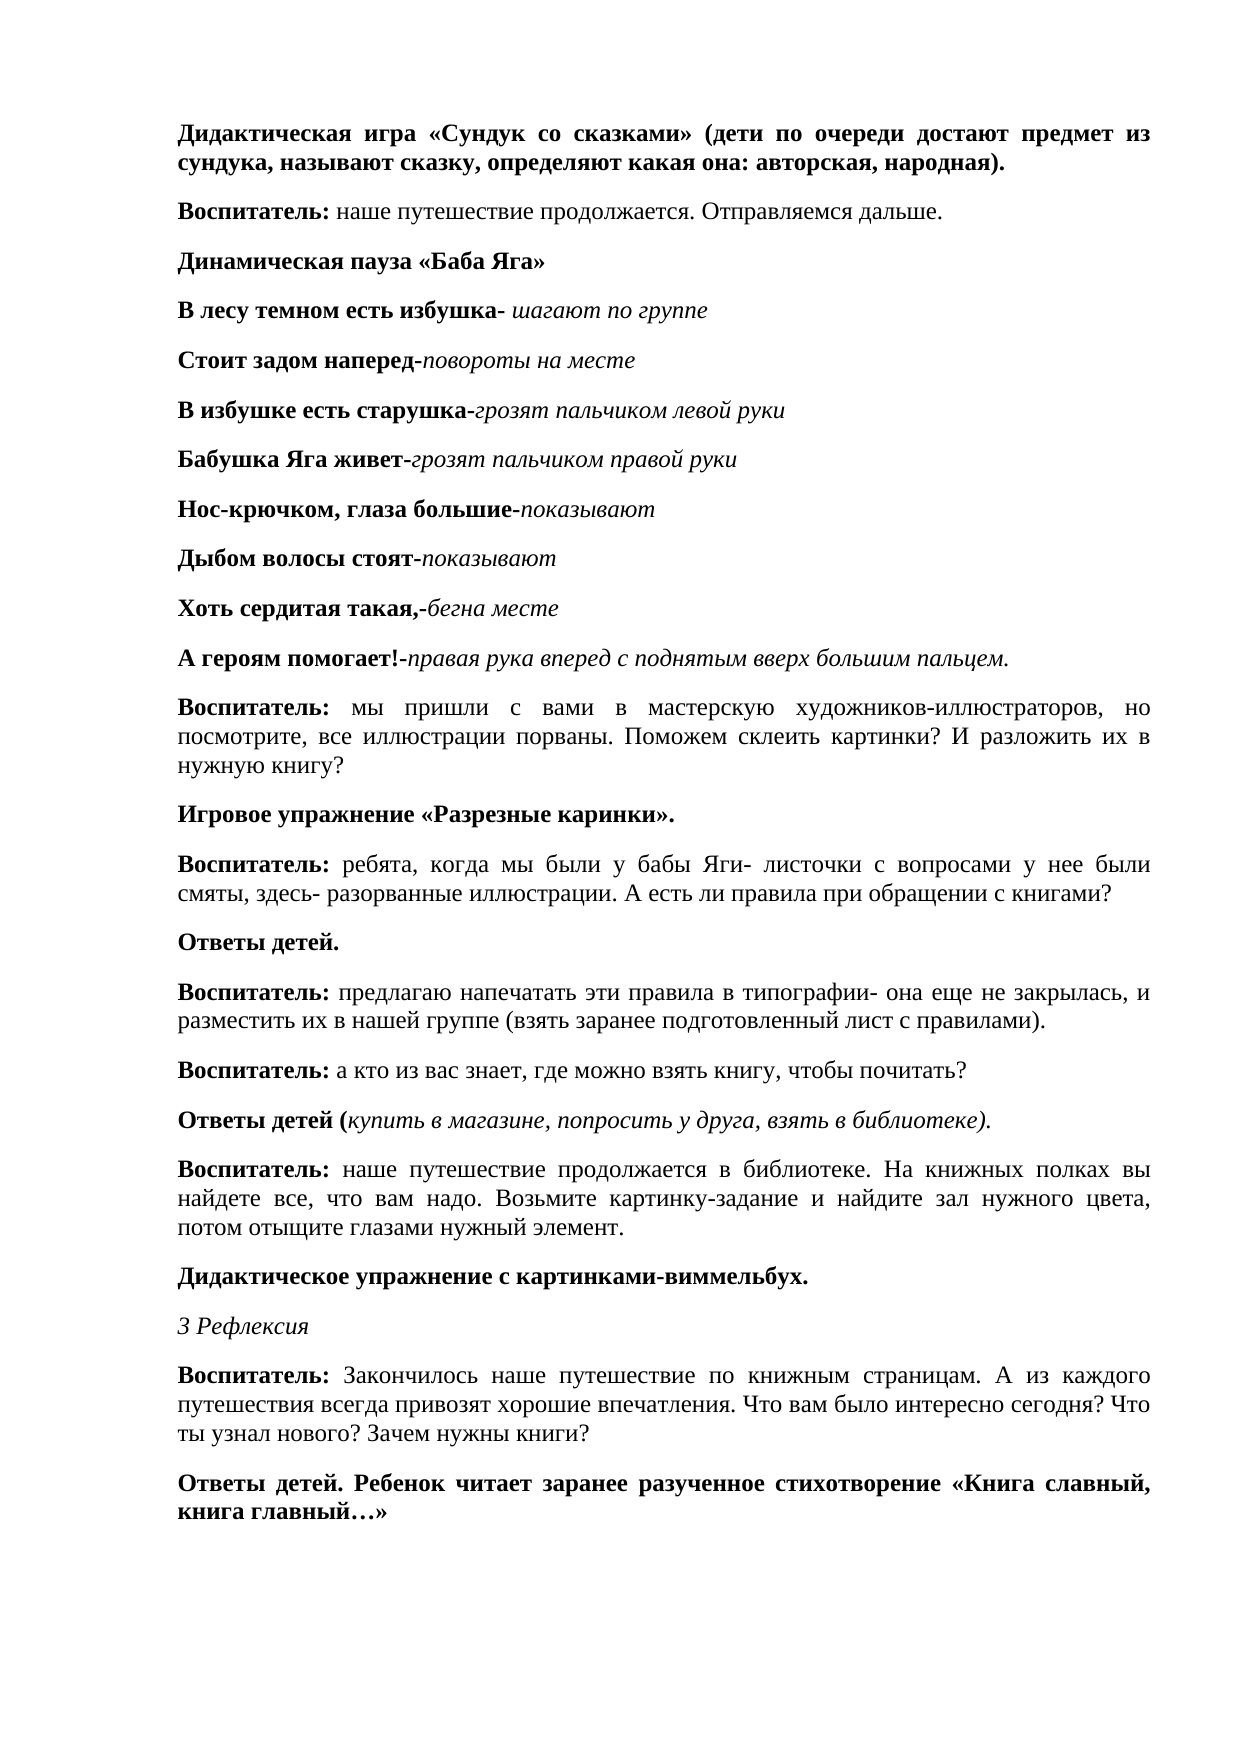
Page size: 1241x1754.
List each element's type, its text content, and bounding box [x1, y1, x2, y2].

text Дыбом волосы стоят-показывают [177, 543, 1152, 572]
text Стоит задом наперед-повороты на месте [177, 345, 1152, 374]
text Воспитатель: мы пришли с вами в мастерскую художников-иллюстраторов, но посмотрите, все иллюстрации порваны. Поможем склеить картинки? И разложить их в нужную книгу? [177, 692, 1152, 778]
text Хоть сердитая такая,-бегна месте [177, 593, 1152, 622]
text Ответы детей. Ребенок читает заранее разученное стихотворение «Книга славный, книга главный…» [177, 1468, 1152, 1525]
text Воспитатель: предлагаю напечатать эти правила в типографии- она еще не закрылась, и разместить их в нашей группе (взять заранее подготовленный лист с правилами). [177, 977, 1152, 1034]
text Дидактическое упражнение с картинками-виммельбух. [177, 1261, 1152, 1290]
text В избушке есть старушка-грозят пальчиком левой руки [177, 395, 1152, 423]
text Воспитатель: ребята, когда мы были у бабы Яги- листочки с вопросами у нее были смяты, здесь- разорванные иллюстрации. А есть ли правила при обращении с книгами? [177, 849, 1152, 906]
text В лесу темном есть избушка- шагают по группе [177, 296, 1152, 324]
text А героям помогает!-правая рука вперед с поднятым вверх большим пальцем. [177, 643, 1152, 671]
text 3 Рефлексия [177, 1311, 1152, 1340]
text Игровое упражнение «Разрезные каринки». [177, 799, 1152, 828]
text Воспитатель: Закончилось наше путешествие по книжным страницам. А из каждого путешествия всегда привозят хорошие впечатления. Что вам было интересно сегодня? Что ты узнал нового? Зачем нужны книги? [177, 1361, 1152, 1447]
text Ответы детей. [177, 927, 1152, 956]
text Нос-крючком, глаза большие-показывают [177, 494, 1152, 523]
text Дидактическая игра «Сундук со сказками» (дети по очереди достают предмет из сундука, называют сказку, определяют какая она: авторская, народная). [177, 118, 1152, 176]
text Бабушка Яга живет-грозят пальчиком правой руки [177, 444, 1152, 473]
text Динамическая пауза «Баба Яга» [177, 246, 1152, 275]
text Воспитатель: наше путешествие продолжается в библиотеке. На книжных полках вы найдете все, что вам надо. Возьмите картинку-задание и найдите зал нужного цвета, потом отыщите глазами нужный элемент. [177, 1154, 1152, 1241]
text Воспитатель: наше путешествие продолжается. Отправляемся дальше. [177, 196, 1152, 225]
text Ответы детей (купить в магазине, попросить у друга, взять в библиотеке). [177, 1105, 1152, 1133]
text Воспитатель: а кто из вас знает, где можно взять книгу, чтобы почитать? [177, 1055, 1152, 1084]
